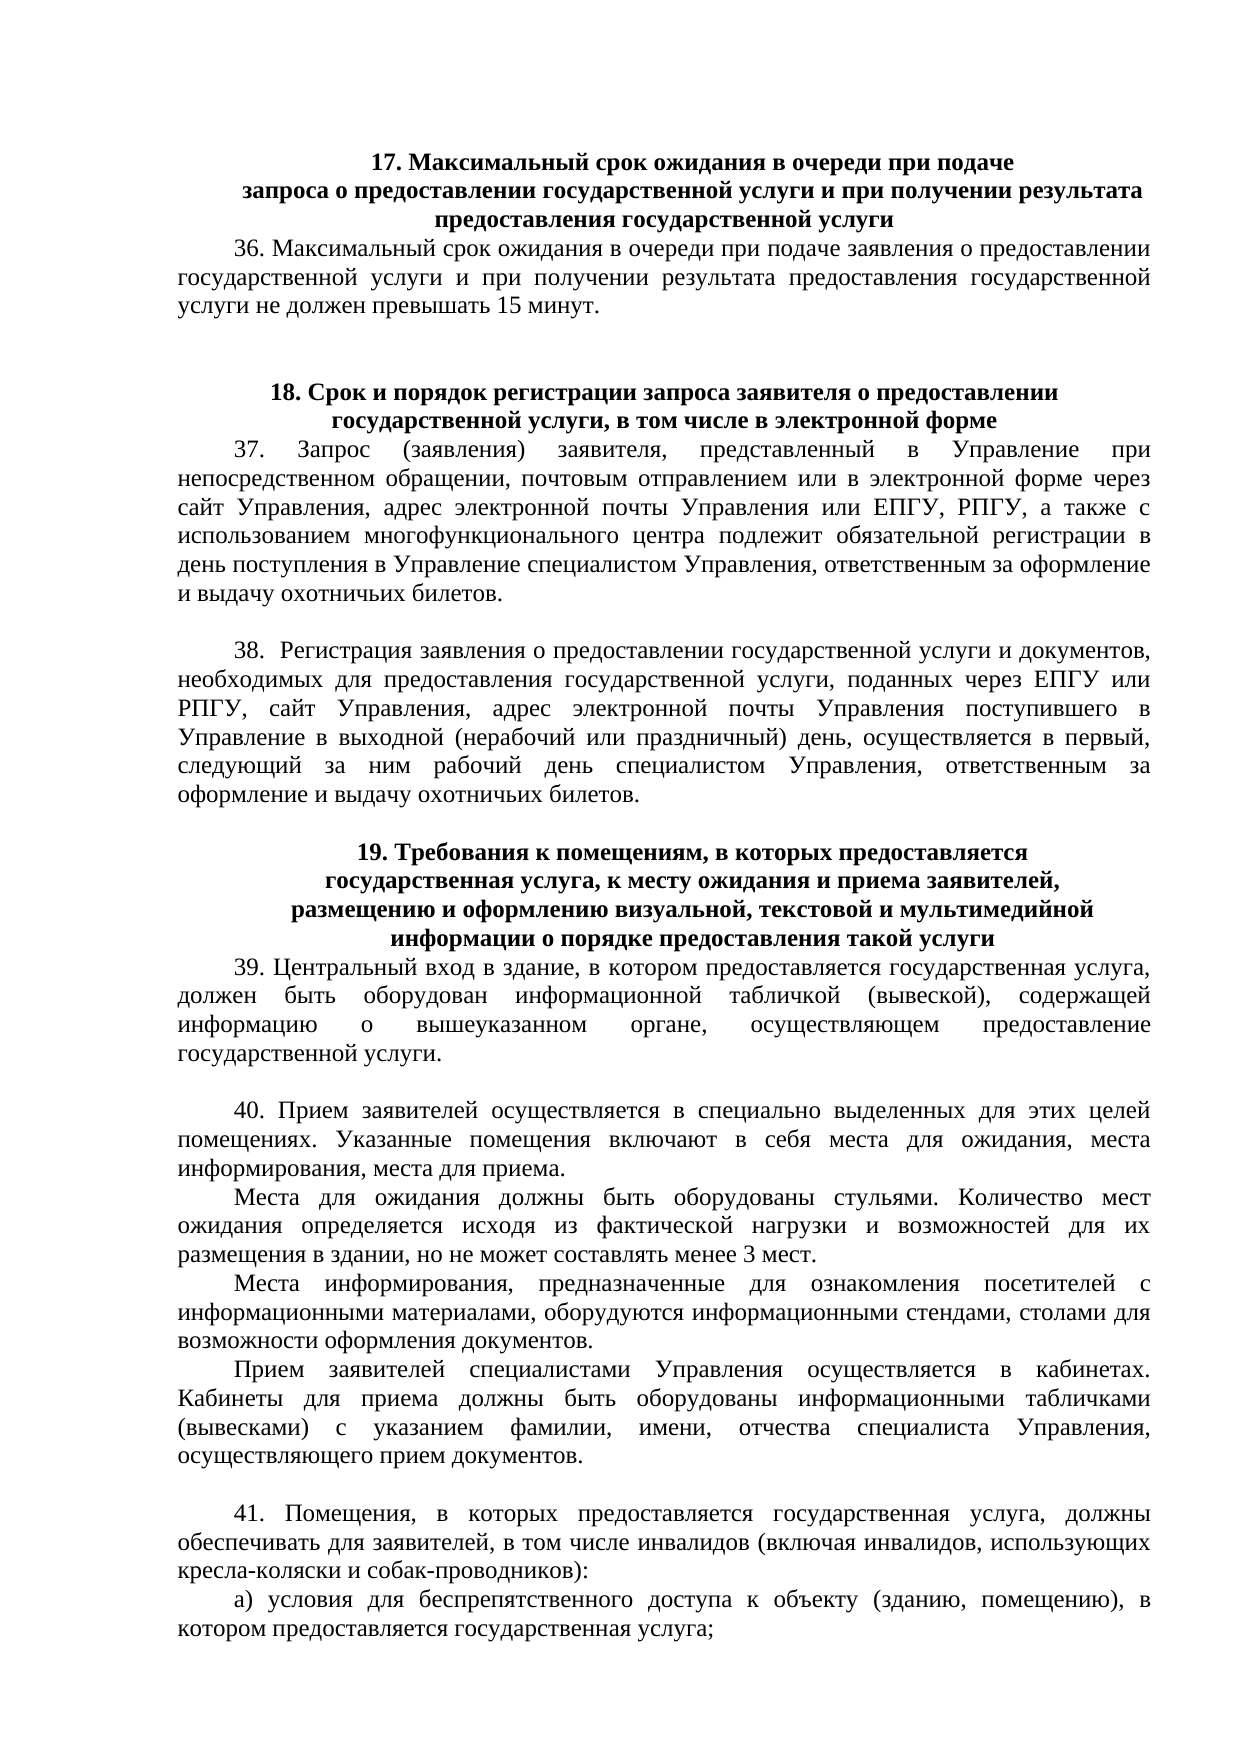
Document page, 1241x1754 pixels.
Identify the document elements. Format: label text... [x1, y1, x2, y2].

text государственной услуги, в том числе в электронной форме [177, 406, 1152, 434]
text 19. Требования к помещениям, в которых предоставляется [177, 837, 1152, 866]
text 18. Срок и порядок регистрации запроса заявителя о предоставлении [177, 377, 1152, 406]
text 41. Помещения, в которых предоставляется государственная услуга, должны обеспечивать для заявителей, в том числе инвалидов (включая инвалидов, использующих кресла-коляски и собак-проводников): [177, 1498, 1152, 1584]
text 36. Максимальный срок ожидания в очереди при подаче заявления о предоставлении государственной услуги и при получении результата предоставления государственной услуги не должен превышать 15 минут. [177, 233, 1152, 319]
text 37. Запрос (заявления) заявителя, представленный в Управление при непосредственном обращении, почтовым отправлением или в электронной форме через сайт Управления, адрес электронной почты Управления или ЕПГУ, РПГУ, а также с использованием многофункционального центра подлежит обязательной регистрации в день поступления в Управление специалистом Управления, ответственным за оформление и выдачу охотничьих билетов. [177, 434, 1152, 607]
text 40. Прием заявителей осуществляется в специально выделенных для этих целей помещениях. Указанные помещения включают в себя места для ожидания, места информирования, места для приема. [177, 1096, 1152, 1182]
text государственная услуга, к месту ожидания и приема заявителей, [177, 866, 1152, 894]
text Места информирования, предназначенные для ознакомления посетителей с информационными материалами, оборудуются информационными стендами, столами для возможности оформления документов. [177, 1268, 1152, 1354]
text запроса о предоставлении государственной услуги и при получении результата предоставления государственной услуги [177, 176, 1152, 233]
text Места для ожидания должны быть оборудованы стульями. Количество мест ожидания определяется исходя из фактической нагрузки и возможностей для их размещения в здании, но не может составлять менее 3 мест. [177, 1182, 1152, 1268]
text 38. Регистрация заявления о предоставлении государственной услуги и документов, необходимых для предоставления государственной услуги, поданных через ЕПГУ или РПГУ, сайт Управления, адрес электронной почты Управления поступившего в Управление в выходной (нерабочий или праздничный) день, осуществляется в первый, следующий за ним рабочий день специалистом Управления, ответственным за оформление и выдачу охотничьих билетов. [177, 636, 1152, 808]
text 17. Максимальный срок ожидания в очереди при подаче [177, 147, 1152, 176]
text 39. Центральный вход в здание, в котором предоставляется государственная услуга, должен быть оборудован информационной табличкой (вывеской), содержащей информацию о вышеуказанном органе, осуществляющем предоставление государственной услуги. [177, 952, 1152, 1067]
text Прием заявителей специалистами Управления осуществляется в кабинетах. Кабинеты для приема должны быть оборудованы информационными табличками (вывесками) с указанием фамилии, имени, отчества специалиста Управления, осуществляющего прием документов. [177, 1354, 1152, 1469]
text информации о порядке предоставления такой услуги [177, 923, 1152, 952]
text а) условия для беспрепятственного доступа к объекту (зданию, помещению), в котором предоставляется государственная услуга; [177, 1584, 1152, 1642]
text размещению и оформлению визуальной, текстовой и мультимедийной [177, 894, 1152, 923]
